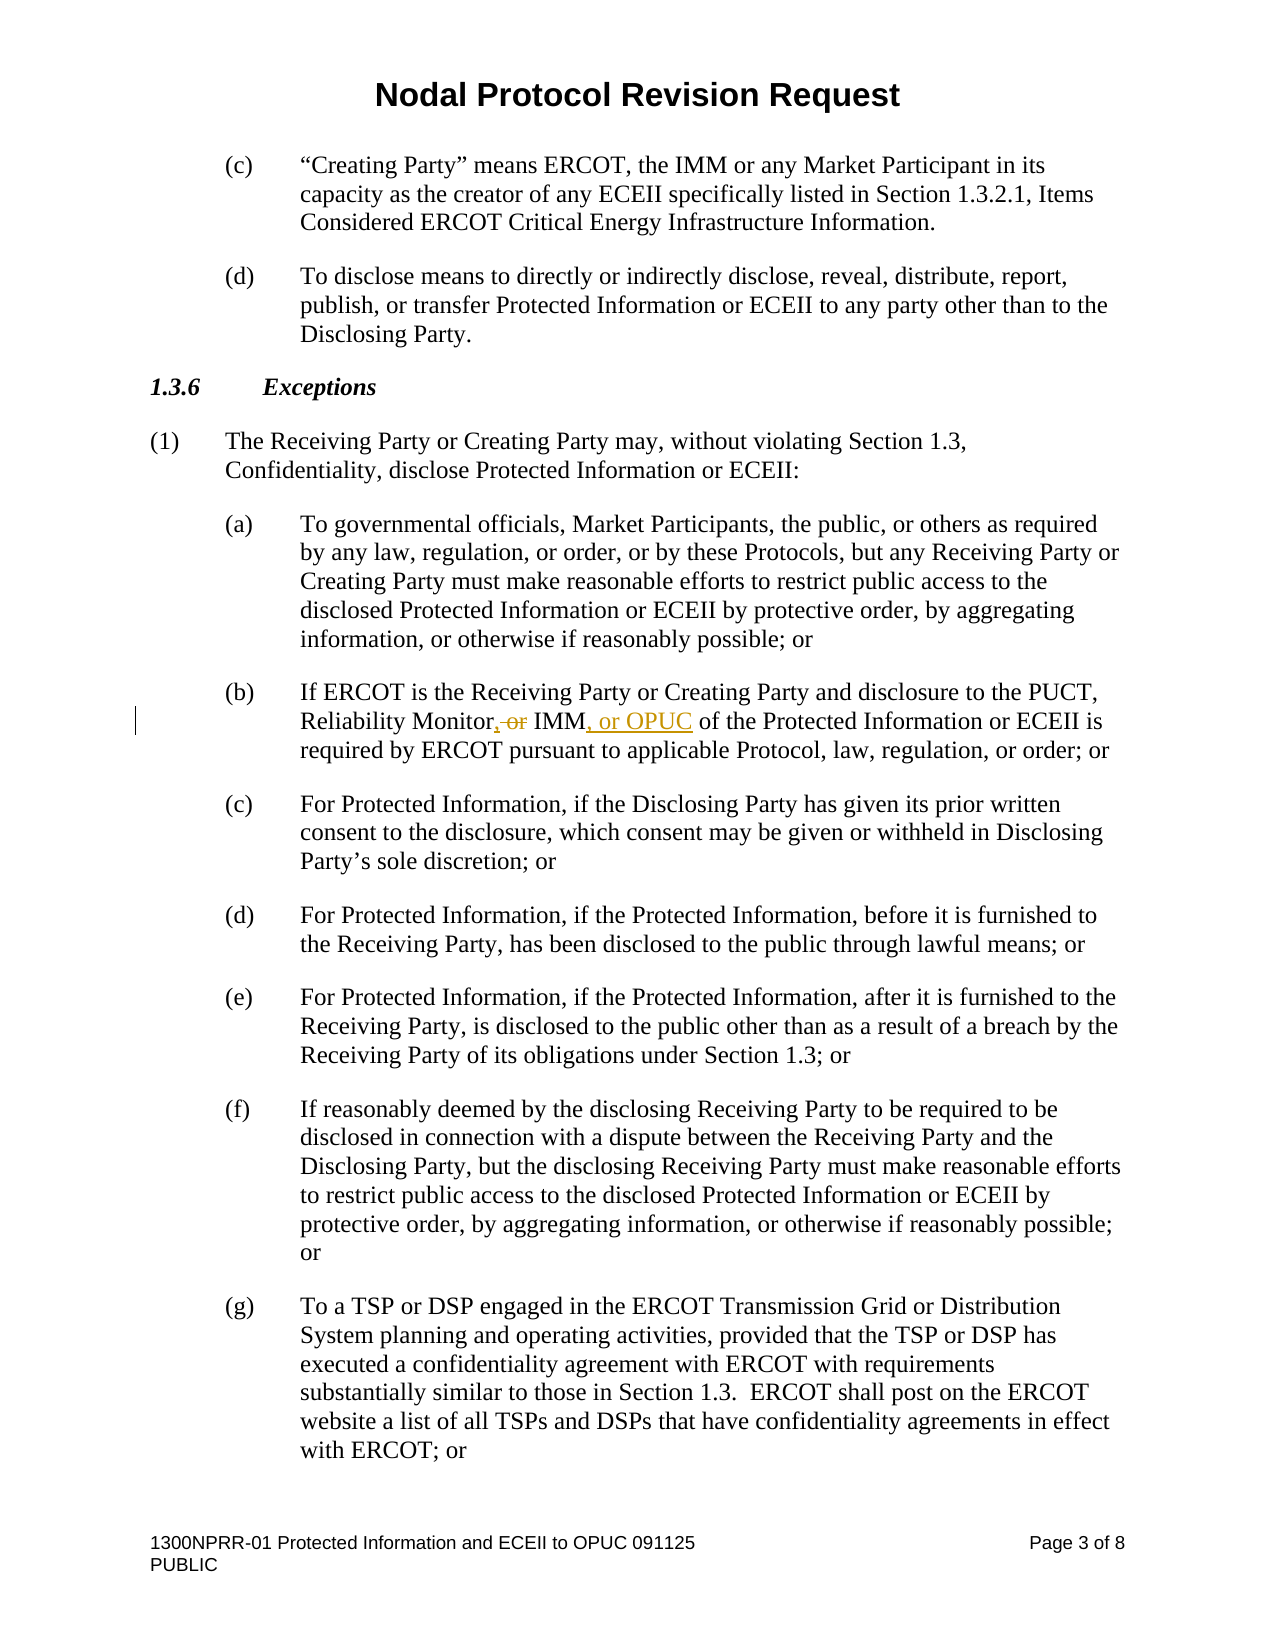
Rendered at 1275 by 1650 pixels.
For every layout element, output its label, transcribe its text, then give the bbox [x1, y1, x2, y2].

text (d) For Protected Information, if the Protected Information, before it is furnished to the Receiving Party, has been disclosed to the public through lawful means; or [225, 900, 1125, 957]
text (1) The Receiving Party or Creating Party may, without violating Section 1.3, Confidentiality, disclose Protected Information or ECEII: [150, 426, 1125, 484]
text (f) If reasonably deemed by the disclosing Receiving Party to be required to be disclosed in connection with a dispute between the Receiving Party and the Disclosing Party, but the disclosing Receiving Party must make reasonable efforts to restrict public access to the disclosed Protected Information or ECEII by protective order, by aggregating information, or otherwise if reasonably possible; or [225, 1094, 1125, 1266]
text (g) To a TSP or DSP engaged in the ERCOT Transmission Grid or Distribution System planning and operating activities, provided that the TSP or DSP has executed a confidentiality agreement with ERCOT with requirements substantially similar to those in Section 1.3. ERCOT shall post on the ERCOT website a list of all TSPs and DSPs that have confidentiality agreements in effect with ERCOT; or [225, 1291, 1125, 1464]
text (a) To governmental officials, Market Participants, the public, or others as required by any law, regulation, or order, or by these Protocols, but any Receiving Party or Creating Party must make reasonable efforts to restrict public access to the disclosed Protected Information or ECEII by protective order, by aggregating information, or otherwise if reasonably possible; or [225, 509, 1125, 652]
text (e) For Protected Information, if the Protected Information, after it is furnished to the Receiving Party, is disclosed to the public other than as a result of a breach by the Receiving Party of its obligations under Section 1.3; or [225, 982, 1125, 1069]
text (c) “Creating Party” means ERCOT, the IMM or any Market Participant in its capacity as the creator of any ECEII specifically listed in Section 1.3.2.1, Items Considered ERCOT Critical Energy Infrastructure Information. [225, 150, 1125, 236]
text (d) To disclose means to directly or indirectly disclose, reveal, distribute, report, publish, or transfer Protected Information or ECEII to any party other than to the Disclosing Party. [225, 261, 1125, 347]
text (b) If ERCOT is the Receiving Party or Creating Party and disclosure to the PUCT, Reliability Monitor IMM of the Protected Information or ECEII is required by ERCOT pursuant to applicable Protocol, law, regulation, or order; or [225, 677, 1125, 764]
text 1.3.6 Exceptions [150, 372, 1125, 401]
text (c) For Protected Information, if the Disclosing Party has given its prior written consent to the disclosure, which consent may be given or withheld in Disclosing Party’s sole discretion; or [225, 789, 1125, 875]
